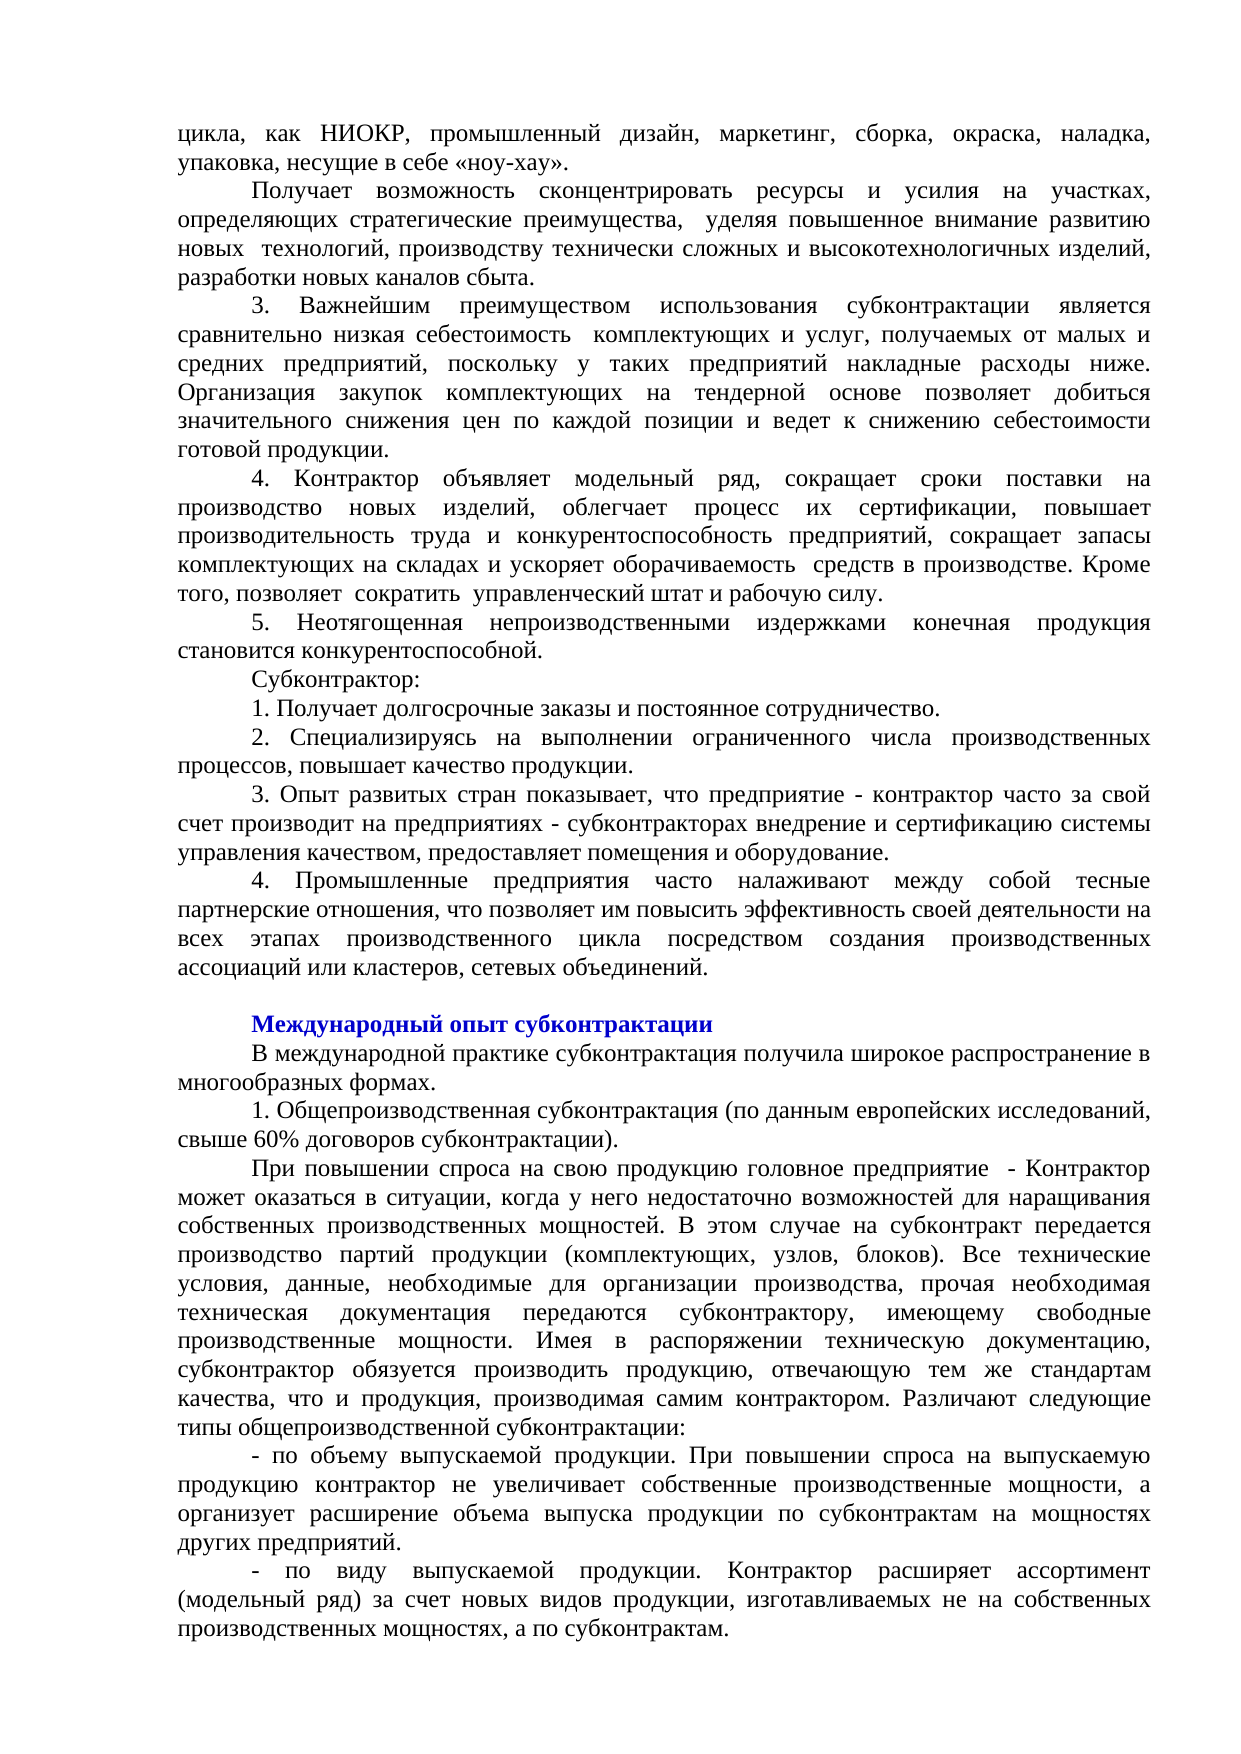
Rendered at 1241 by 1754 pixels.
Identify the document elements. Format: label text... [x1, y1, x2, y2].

text 5. Неотягощенная непроизводственными издержками конечная продукция становится конкурентоспособной. [177, 607, 1152, 664]
text Получает возможность сконцентрировать ресурсы и усилия на участках, определяющих стратегические преимущества, уделяя повышенное внимание развитию новых технологий, производству технически сложных и высокотехнологичных изделий, разработки новых каналов сбыта. [177, 176, 1152, 291]
text Международный опыт субконтрактации [177, 1009, 1152, 1038]
text 1. Общепроизводственная субконтрактация (по данным европейских исследований, свыше 60% договоров субконтрактации). [177, 1096, 1152, 1153]
text - по виду выпускаемой продукции. Контрактор расширяет ассортимент (модельный ряд) за счет новых видов продукции, изготавливаемых не на собственных производственных мощностях, а по субконтрактам. [177, 1556, 1152, 1642]
text 3. Важнейшим преимуществом использования субконтрактации является сравнительно низкая себестоимость комплектующих и услуг, получаемых от малых и средних предприятий, поскольку у таких предприятий накладные расходы ниже. Организация закупок комплектующих на тендерной основе позволяет добиться значительного снижения цен по каждой позиции и ведет к снижению себестоимости готовой продукции. [177, 291, 1152, 463]
text 4. Контрактор объявляет модельный ряд, сокращает сроки поставки на производство новых изделий, облегчает процесс их сертификации, повышает производительность труда и конкурентоспособность предприятий, сокращает запасы комплектующих на складах и ускоряет оборачиваемость средств в производстве. Кроме того, позволяет сократить управленческий штат и рабочую силу. [177, 463, 1152, 607]
text - по объему выпускаемой продукции. При повышении спроса на выпускаемую продукцию контрактор не увеличивает собственные производственные мощности, а организует расширение объема выпуска продукции по субконтрактам на мощностях других предприятий. [177, 1441, 1152, 1556]
text 2. Специализируясь на выполнении ограниченного числа производственных процессов, повышает качество продукции. [177, 722, 1152, 779]
text В международной практике субконтрактация получила широкое распространение в многообразных формах. [177, 1038, 1152, 1096]
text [177, 118, 1152, 176]
text 1. Получает долгосрочные заказы и постоянное сотрудничество. [177, 693, 1152, 722]
text При повышении спроса на свою продукцию головное предприятие - Контрактор может оказаться в ситуации, когда у него недостаточно возможностей для наращивания собственных производственных мощностей. В этом случае на субконтракт передается производство партий продукции (комплектующих, узлов, блоков). Все технические условия, данные, необходимые для организации производства, прочая необходимая техническая документация передаются субконтрактору, имеющему свободные производственные мощности. Имея в распоряжении техническую документацию, субконтрактор обязуется производить продукцию, отвечающую тем же стандартам качества, что и продукция, производимая самим контрактором. Различают следующие типы общепроизводственной субконтрактации: [177, 1153, 1152, 1441]
text 3. Опыт развитых стран показывает, что предприятие - контрактор часто за свой счет производит на предприятиях - субконтракторах внедрение и сертификацию системы управления качеством, предоставляет помещения и оборудование. [177, 779, 1152, 866]
text Субконтрактор: [177, 664, 1152, 693]
text 4. Промышленные предприятия часто налаживают между собой тесные партнерские отношения, что позволяет им повысить эффективность своей деятельности на всех этапах производственного цикла посредством создания производственных ассоциаций или кластеров, сетевых объединений. [177, 866, 1152, 981]
